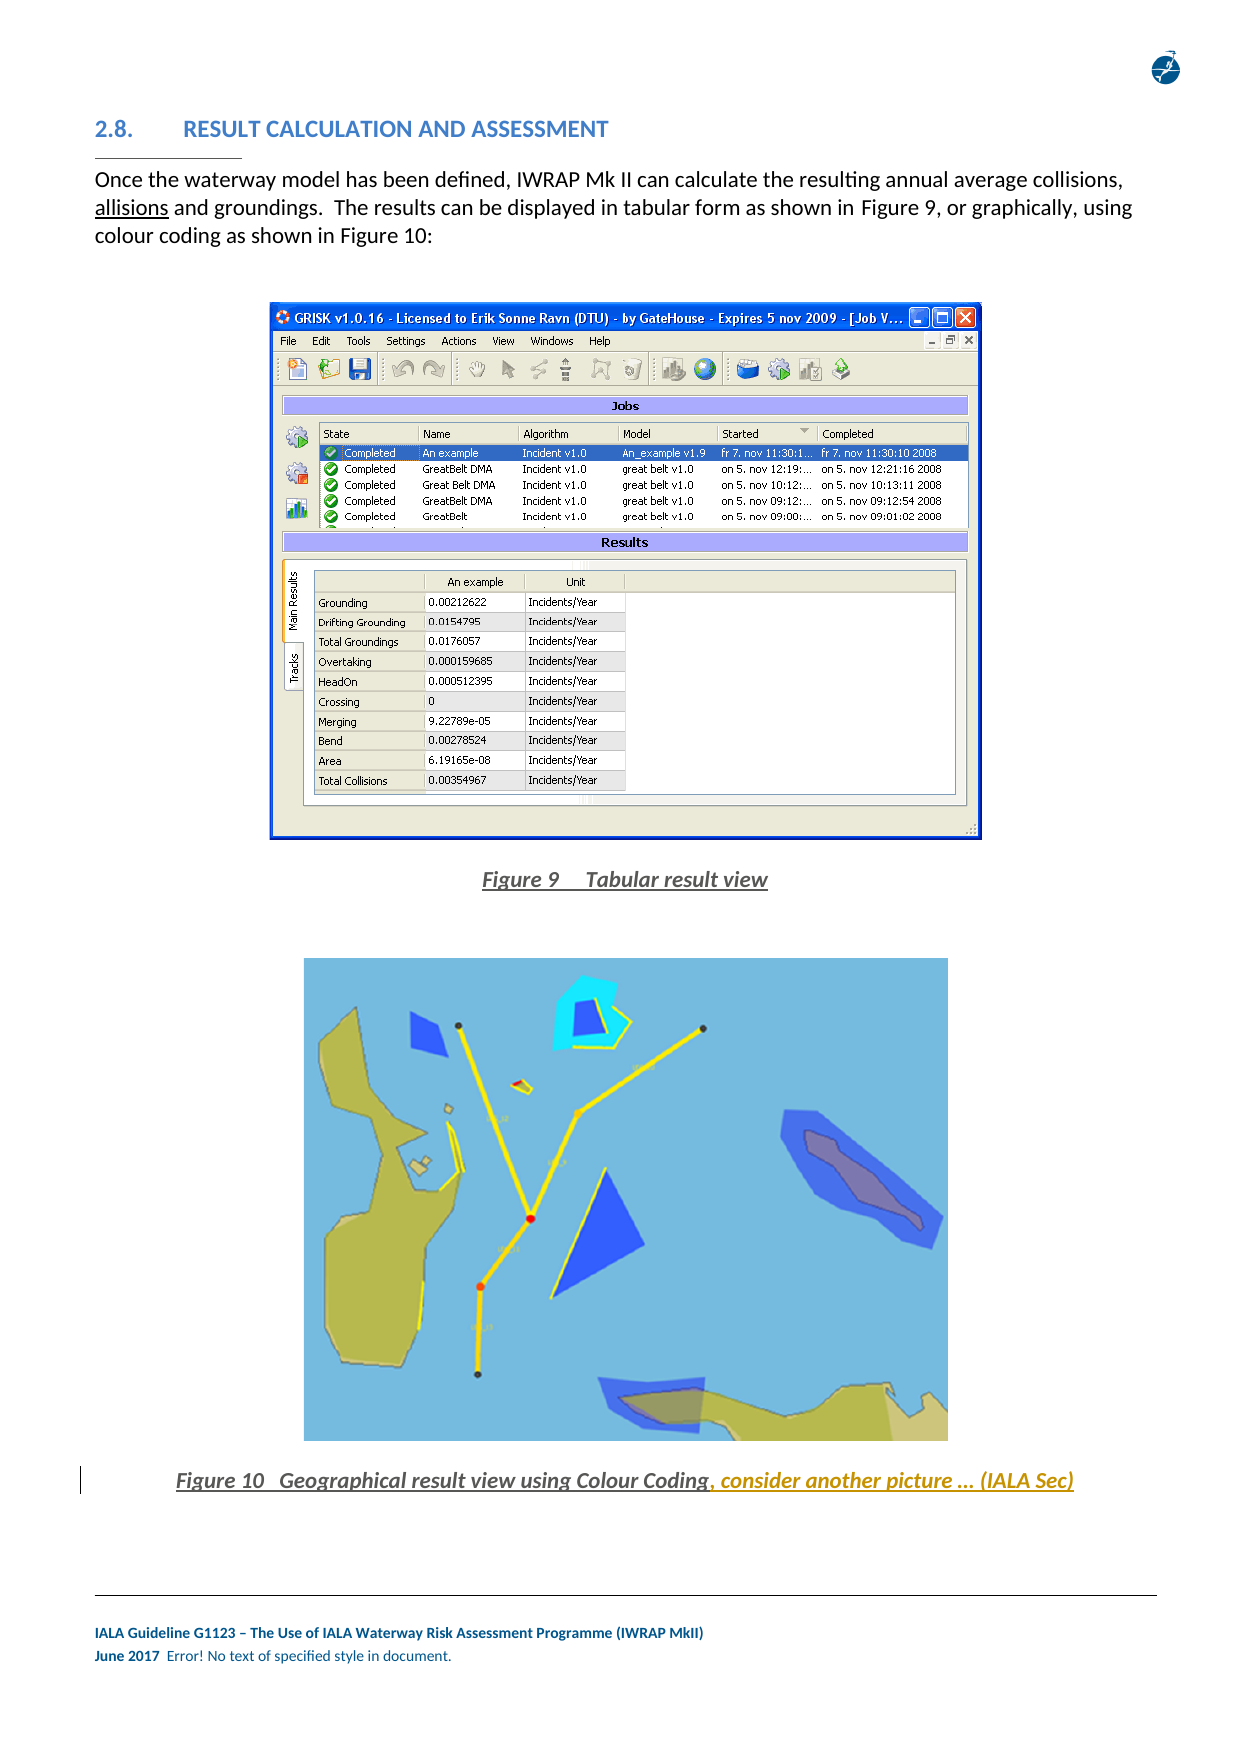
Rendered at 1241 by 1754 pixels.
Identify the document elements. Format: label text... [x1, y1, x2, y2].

text Tabular result view [94, 865, 1157, 893]
subtitle Result calculation and assessment [94, 114, 1157, 144]
text Geographical result view using Colour Coding [94, 1466, 1157, 1494]
picture [269, 302, 983, 841]
picture [1120, 0, 1239, 119]
picture [303, 958, 948, 1441]
text Once the waterway model has been defined, IWRAP Mk II can calculate the resulting annual average collisions, allisions and groundings. The results can be displayed in tabular form as shown in Figure 9, or graphically, using colour coding as shown in Figure 10: [94, 165, 1157, 249]
